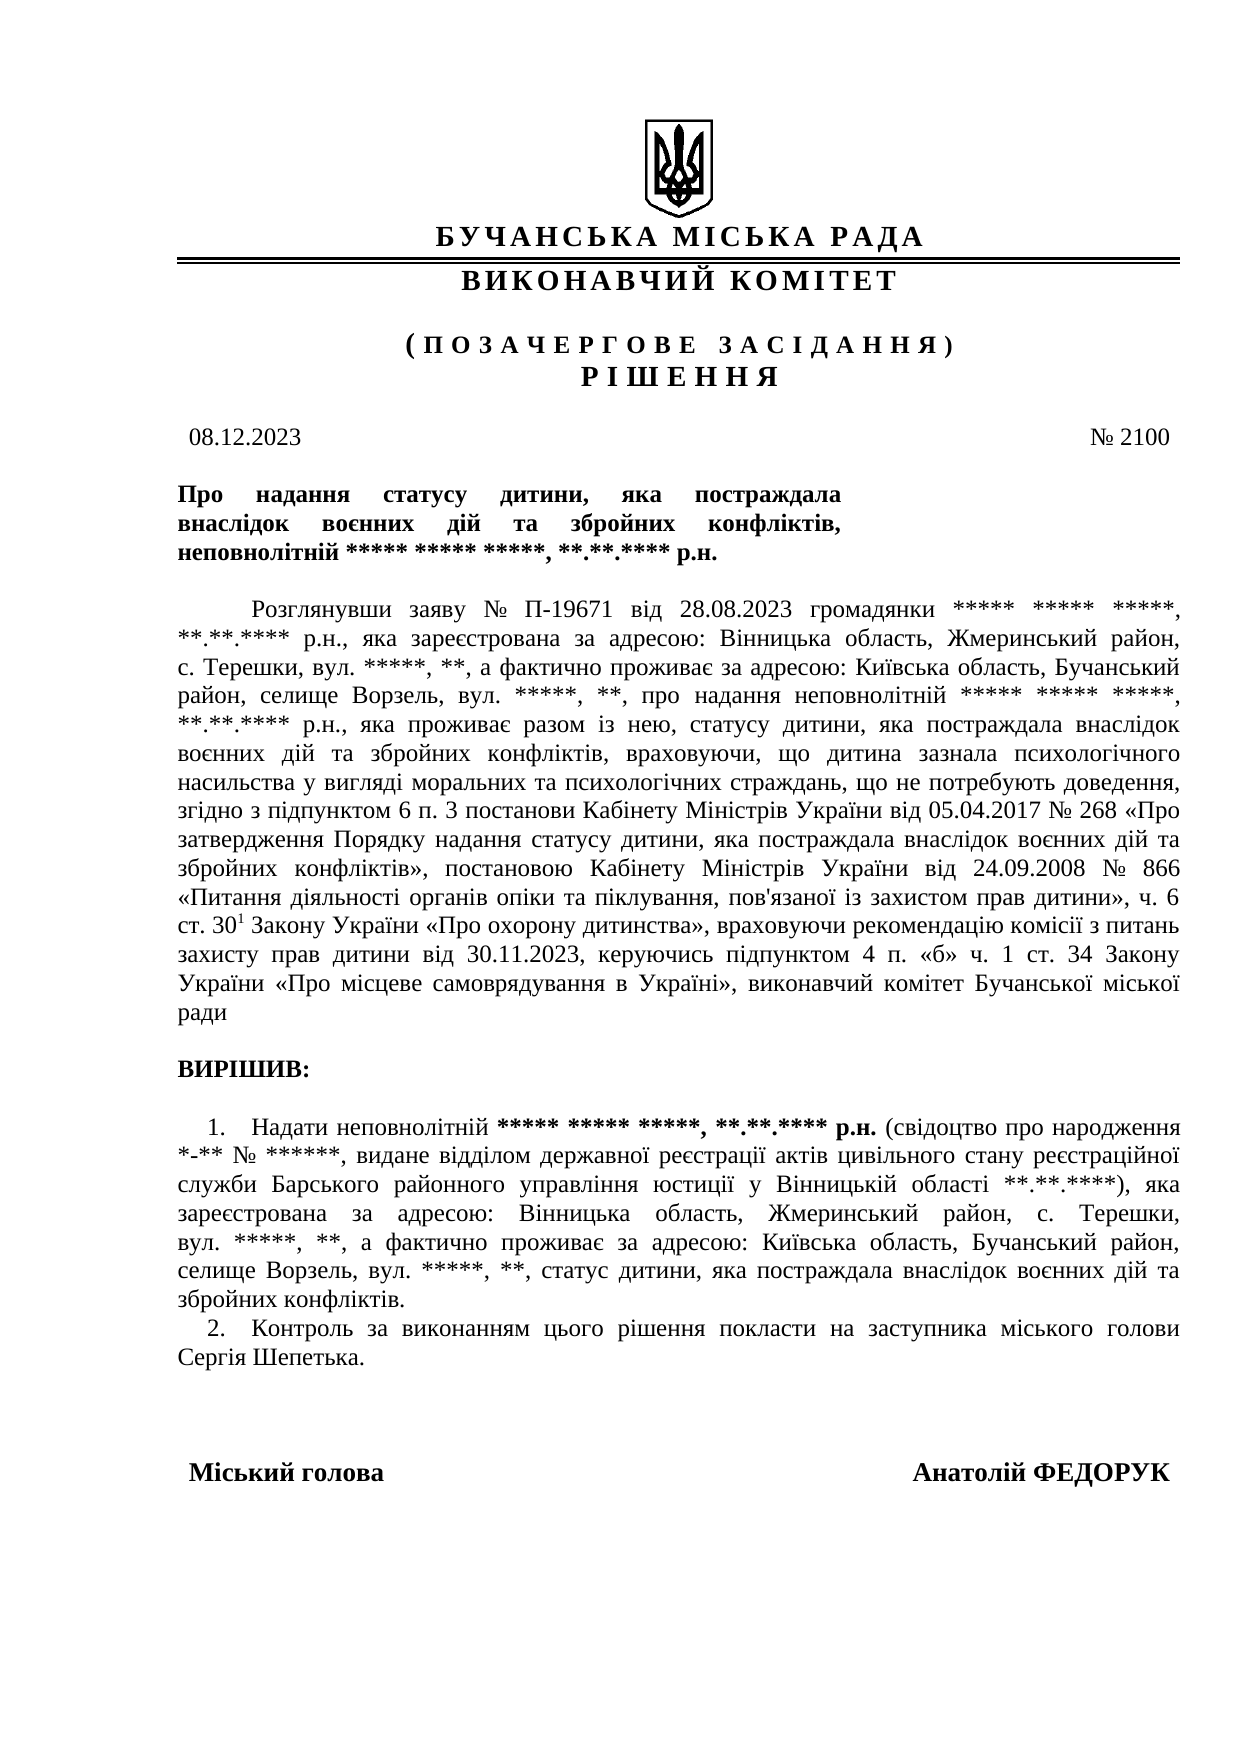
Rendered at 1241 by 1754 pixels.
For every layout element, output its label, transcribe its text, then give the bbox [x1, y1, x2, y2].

list Контроль за виконанням цього рішення покласти на заступника міського голови Сергія Шепетька. [177, 1313, 1181, 1370]
table_header Анатолій ФЕДОРУК [679, 1457, 1181, 1488]
text (ПОЗАЧЕРГОВЕ ЗАСІДАННЯ) [177, 326, 1181, 359]
table_header Міський голова [177, 1457, 679, 1488]
text РІШЕННЯ [177, 359, 1181, 393]
text ВИРІШИВ: [177, 1054, 1181, 1083]
table_header 08.12.2023 [177, 422, 680, 450]
picture [643, 118, 715, 219]
list Надати неповнолітній ***** ***** *****, **.**.**** р.н. (свідоцтво про народження *-** № ******, видане відділом державної реєстрації актів цивільного стану реєстраційної служби Барського районного управління юстиції у Вінницькій області **.**.****), яка зареєстрована за адресою: Вінницька область, Жмеринський район, с. Терешки, вул. *****, **, а фактично проживає за адресою: Київська область, Бучанський район, селище Ворзель, вул. *****, **, статус дитини, яка постраждала внаслідок воєнних дій та збройних конфліктів. [177, 1112, 1181, 1313]
table_header № 2100 [680, 422, 1181, 450]
text БУЧАНСЬКА МІСЬКА РАДА [177, 219, 1181, 252]
text Про надання статусу дитини, яка постраждала внаслідок воєнних дій та збройних конфліктів, неповнолітній ***** ***** *****, **.**.**** р.н. [177, 479, 842, 565]
text Розглянувши заяву № П-19671 від 28.08.2023 громадянки ***** ***** *****, **.**.**** р.н., яка зареєстрована за адресою: Вінницька область, Жмеринський район, с. Терешки, вул. *****, **, а фактично проживає за адресою: Київська область, Бучанський район, селище Ворзель, вул. *****, **, про надання неповнолітній ***** ***** *****, **.**.**** р.н., яка проживає разом із нею, статусу дитини, яка постраждала внаслідок воєнних дій та збройних конфліктів, враховуючи, що дитина зазнала психологічного насильства у вигляді моральних та психологічних страждань, що не потребують доведення, згідно з підпунктом 6 п. 3 постанови Кабінету Міністрів України від 05.04.2017 № 268 «Про затвердження Порядку надання статусу дитини, яка постраждала внаслідок воєнних дій та збройних конфліктів», постановою Кабінету Міністрів України від 24.09.2008 № 866 «Питання діяльності органів опіки та піклування, пов'язаної із захистом прав дитини», ч. 6 ст. 301 Закону України «Про охорону дитинства», враховуючи рекомендацію комісії з питань захисту прав дитини від 30.11.2023, керуючись підпунктом 4 п. «б» ч. 1 ст. 34 Закону України «Про місцеве самоврядування в Україні», виконавчий комітет Бучанської міської ради [177, 594, 1181, 1025]
table_header ВИКОНАВЧИЙ КОМІТЕТ [177, 264, 1180, 326]
